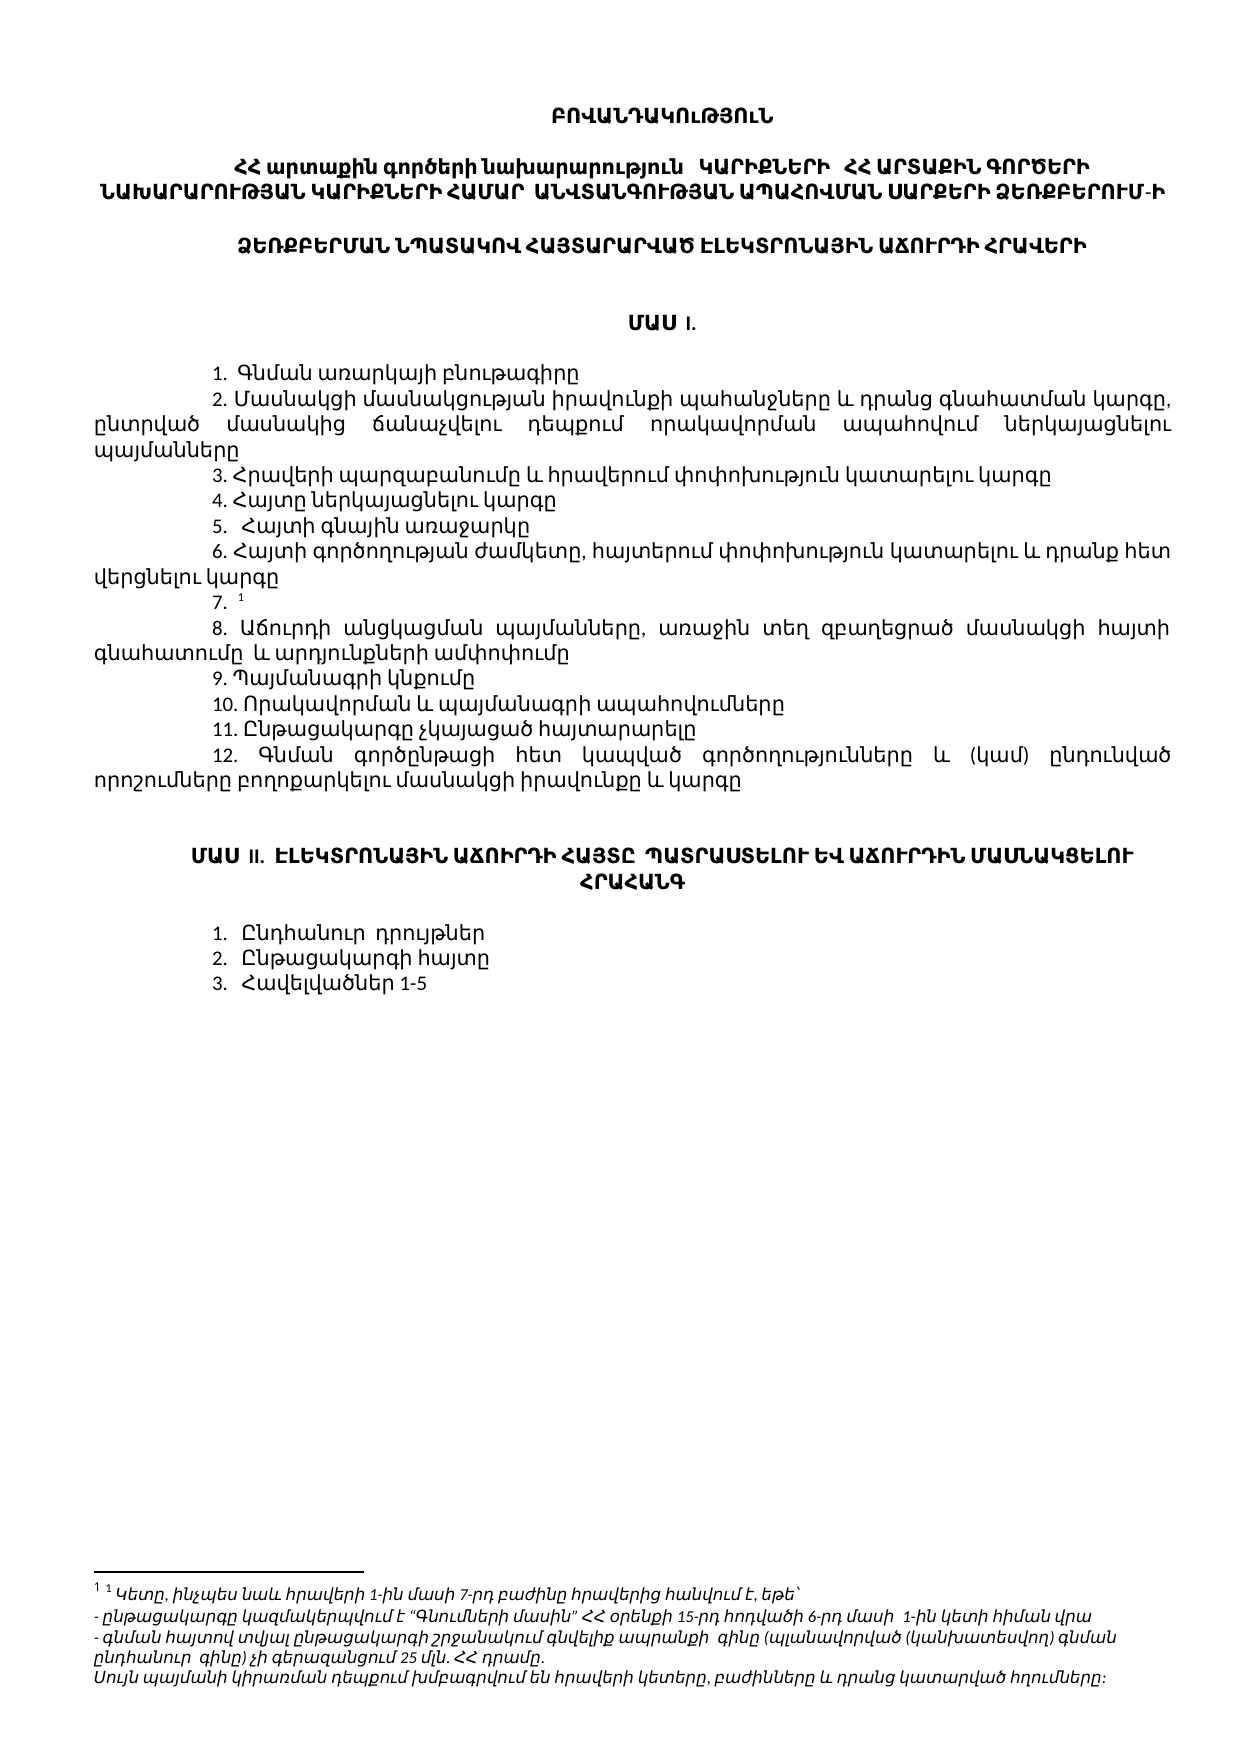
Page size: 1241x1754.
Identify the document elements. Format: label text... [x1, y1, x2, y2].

text 3. Հրավերի պարզաբանումը և հրավերում փոփոխություն կատարելու կարգը [94, 462, 1171, 488]
text 6. Հայտի գործողության ժամկետը, հայտերում փոփոխություն կատարելու և դրանք հետ վերցնելու կարգը [94, 538, 1171, 589]
text 4. Հայտը ներկայացնելու կարգը [94, 488, 1171, 513]
text ՁԵՌՔԲԵՐՄԱՆ ՆՊԱՏԱԿՈՎ ՀԱՅՏԱՐԱՐՎԱԾ ԷԼԵԿՏՐՈՆԱՅԻՆ ԱՃՈՒՐԴԻ ՀՐԱՎԵՐԻ [94, 233, 1171, 259]
text ՄԱՍ I. [94, 310, 1171, 335]
text 11. Ընթացակարգը չկայացած հայտարարելը [94, 716, 1171, 742]
text 10. Որակավորման և պայմանագրի ապահովումները [94, 691, 1171, 716]
text 5. Հայտի գնային առաջարկը [94, 513, 1171, 538]
text ՄԱՍ II. ԷԼԵԿՏՐՈՆԱՅԻՆ ԱՃՈԻՐԴԻ ՀԱՅՏԸ ՊԱՏՐԱՍՏԵԼՈՒ ԵՎ ԱՃՈՒՐԴԻՆ ՄԱՍՆԱԿՑԵԼՈՒ ՀՐԱՀԱՆԳ [94, 843, 1171, 894]
text 2. Ընթացակարգի հայտը [94, 945, 1171, 971]
text 1. Գնման առարկայի բնութագիրը [94, 361, 1171, 386]
text ՀՀ արտաքին գործերի նախարարություն ԿԱՐԻՔՆԵՐԻ ՀՀ ԱՐՏԱՔԻՆ ԳՈՐԾԵՐԻ ՆԱԽԱՐԱՐՈՒԹՅԱՆ ԿԱՐԻՔՆԵՐԻ ՀԱՄԱՐ ԱՆՎՏԱՆԳՈՒԹՅԱՆ ԱՊԱՀՈՎՄԱՆ ՍԱՐՔԵՐԻ ՁԵՌՔԲԵՐՈՒՄ-Ի [94, 154, 1171, 205]
text 3. Հավելվածներ 1-5 [94, 971, 1171, 996]
text 7. 1 [94, 589, 1171, 615]
text 12. Գնման գործընթացի հետ կապված գործողությունները և (կամ) ընդունված որոշումները բողոքարկելու մասնակցի իրավունքը և կարգը [94, 742, 1171, 793]
text 9. Պայմանագրի կնքումը [94, 666, 1171, 691]
text 8. Աճուրդի անցկացման պայմանները, առաջին տեղ զբաղեցրած մասնակցի հայտի գնահատումը և արդյունքների ամփոփումը [94, 615, 1171, 666]
text 1. Ընդհանուր դրույթներ [94, 920, 1171, 945]
text ԲՈՎԱՆԴԱԿՈւԹՅՈւՆ [94, 103, 1171, 128]
text 2. Մասնակցի մասնակցության իրավունքի պահանջները և դրանց գնահատման կարգը, ընտրված մասնակից ճանաչվելու դեպքում որակավորման ապահովում ներկայացնելու պայմանները [94, 386, 1171, 462]
